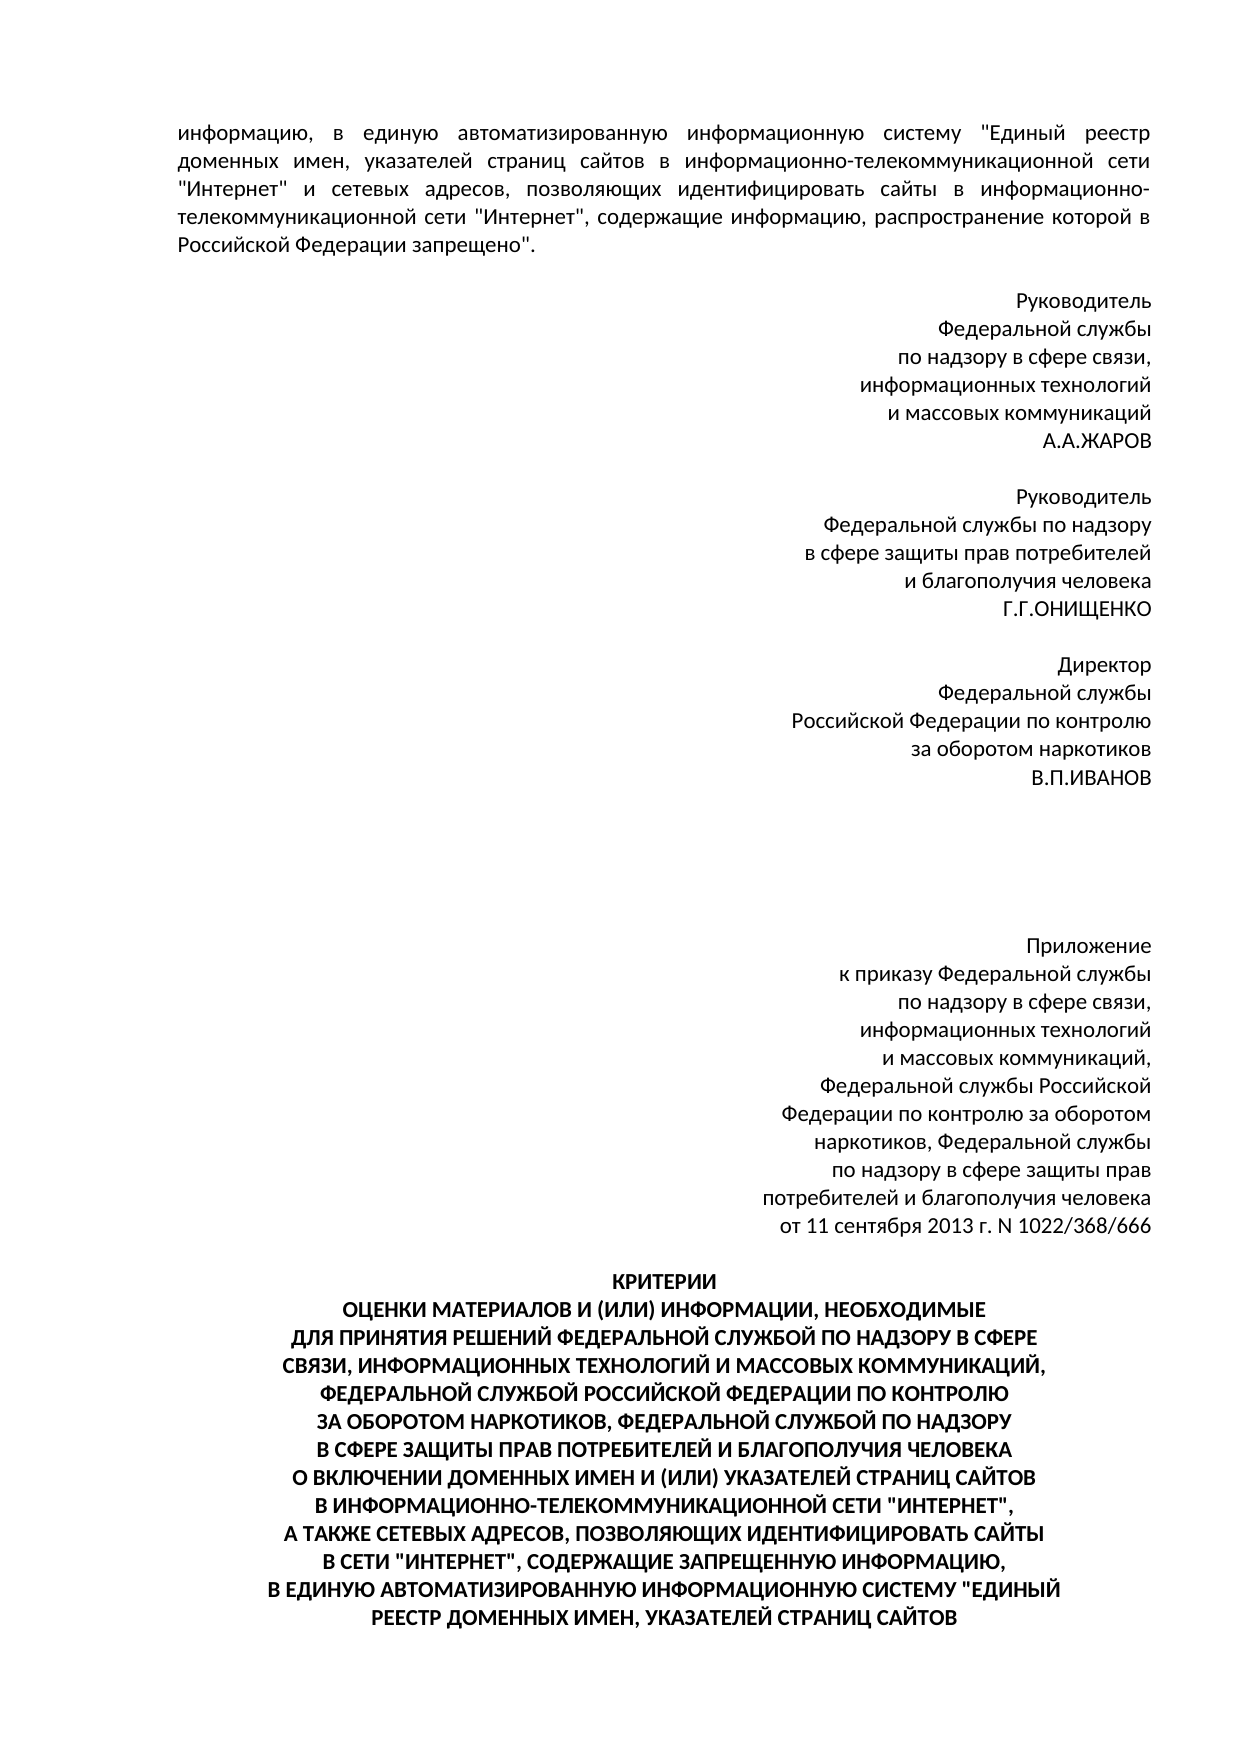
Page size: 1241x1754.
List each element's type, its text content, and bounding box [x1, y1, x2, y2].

title О ВКЛЮЧЕНИИ ДОМЕННЫХ ИМЕН И (ИЛИ) УКАЗАТЕЛЕЙ СТРАНИЦ САЙТОВ [177, 1463, 1152, 1491]
text Федеральной службы [177, 678, 1152, 707]
text Приложение [177, 931, 1152, 959]
text Федерации по контролю за оборотом [177, 1099, 1152, 1127]
text и массовых коммуникаций, [177, 1043, 1152, 1071]
text Российской Федерации по контролю [177, 707, 1152, 734]
title А ТАКЖЕ СЕТЕВЫХ АДРЕСОВ, ПОЗВОЛЯЮЩИХ ИДЕНТИФИЦИРОВАТЬ САЙТЫ [177, 1519, 1152, 1547]
title СВЯЗИ, ИНФОРМАЦИОННЫХ ТЕХНОЛОГИЙ И МАССОВЫХ КОММУНИКАЦИЙ, [177, 1351, 1152, 1379]
text Руководитель [177, 482, 1152, 510]
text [177, 118, 1152, 258]
text В.П.ИВАНОВ [177, 763, 1152, 791]
title В ЕДИНУЮ АВТОМАТИЗИРОВАННУЮ ИНФОРМАЦИОННУЮ СИСТЕМУ "ЕДИНЫЙ [177, 1575, 1152, 1603]
title ОЦЕНКИ МАТЕРИАЛОВ И (ИЛИ) ИНФОРМАЦИИ, НЕОБХОДИМЫЕ [177, 1295, 1152, 1323]
text А.А.ЖАРОВ [177, 426, 1152, 454]
text в сфере защиты прав потребителей [177, 538, 1152, 566]
title ЗА ОБОРОТОМ НАРКОТИКОВ, ФЕДЕРАЛЬНОЙ СЛУЖБОЙ ПО НАДЗОРУ [177, 1407, 1152, 1435]
text по надзору в сфере связи, [177, 342, 1152, 370]
text Руководитель [177, 286, 1152, 314]
text и массовых коммуникаций [177, 398, 1152, 426]
text информационных технологий [177, 370, 1152, 398]
text за оборотом наркотиков [177, 734, 1152, 763]
text Директор [177, 651, 1152, 678]
text Федеральной службы [177, 314, 1152, 342]
text потребителей и благополучия человека [177, 1183, 1152, 1211]
text и благополучия человека [177, 566, 1152, 594]
title РЕЕСТР ДОМЕННЫХ ИМЕН, УКАЗАТЕЛЕЙ СТРАНИЦ САЙТОВ [177, 1603, 1152, 1631]
text к приказу Федеральной службы [177, 959, 1152, 987]
title В СФЕРЕ ЗАЩИТЫ ПРАВ ПОТРЕБИТЕЛЕЙ И БЛАГОПОЛУЧИЯ ЧЕЛОВЕКА [177, 1435, 1152, 1463]
text по надзору в сфере связи, [177, 987, 1152, 1015]
text Федеральной службы по надзору [177, 510, 1152, 538]
title В СЕТИ "ИНТЕРНЕТ", СОДЕРЖАЩИЕ ЗАПРЕЩЕННУЮ ИНФОРМАЦИЮ, [177, 1547, 1152, 1575]
text Г.Г.ОНИЩЕНКО [177, 594, 1152, 622]
title ДЛЯ ПРИНЯТИЯ РЕШЕНИЙ ФЕДЕРАЛЬНОЙ СЛУЖБОЙ ПО НАДЗОРУ В СФЕРЕ [177, 1323, 1152, 1351]
title КРИТЕРИИ [177, 1267, 1152, 1295]
text наркотиков, Федеральной службы [177, 1127, 1152, 1155]
title В ИНФОРМАЦИОННО-ТЕЛЕКОММУНИКАЦИОННОЙ СЕТИ "ИНТЕРНЕТ", [177, 1491, 1152, 1519]
text от 11 сентября 2013 г. N 1022/368/666 [177, 1211, 1152, 1239]
text Федеральной службы Российской [177, 1071, 1152, 1099]
title ФЕДЕРАЛЬНОЙ СЛУЖБОЙ РОССИЙСКОЙ ФЕДЕРАЦИИ ПО КОНТРОЛЮ [177, 1379, 1152, 1407]
text информационных технологий [177, 1015, 1152, 1043]
text по надзору в сфере защиты прав [177, 1155, 1152, 1183]
